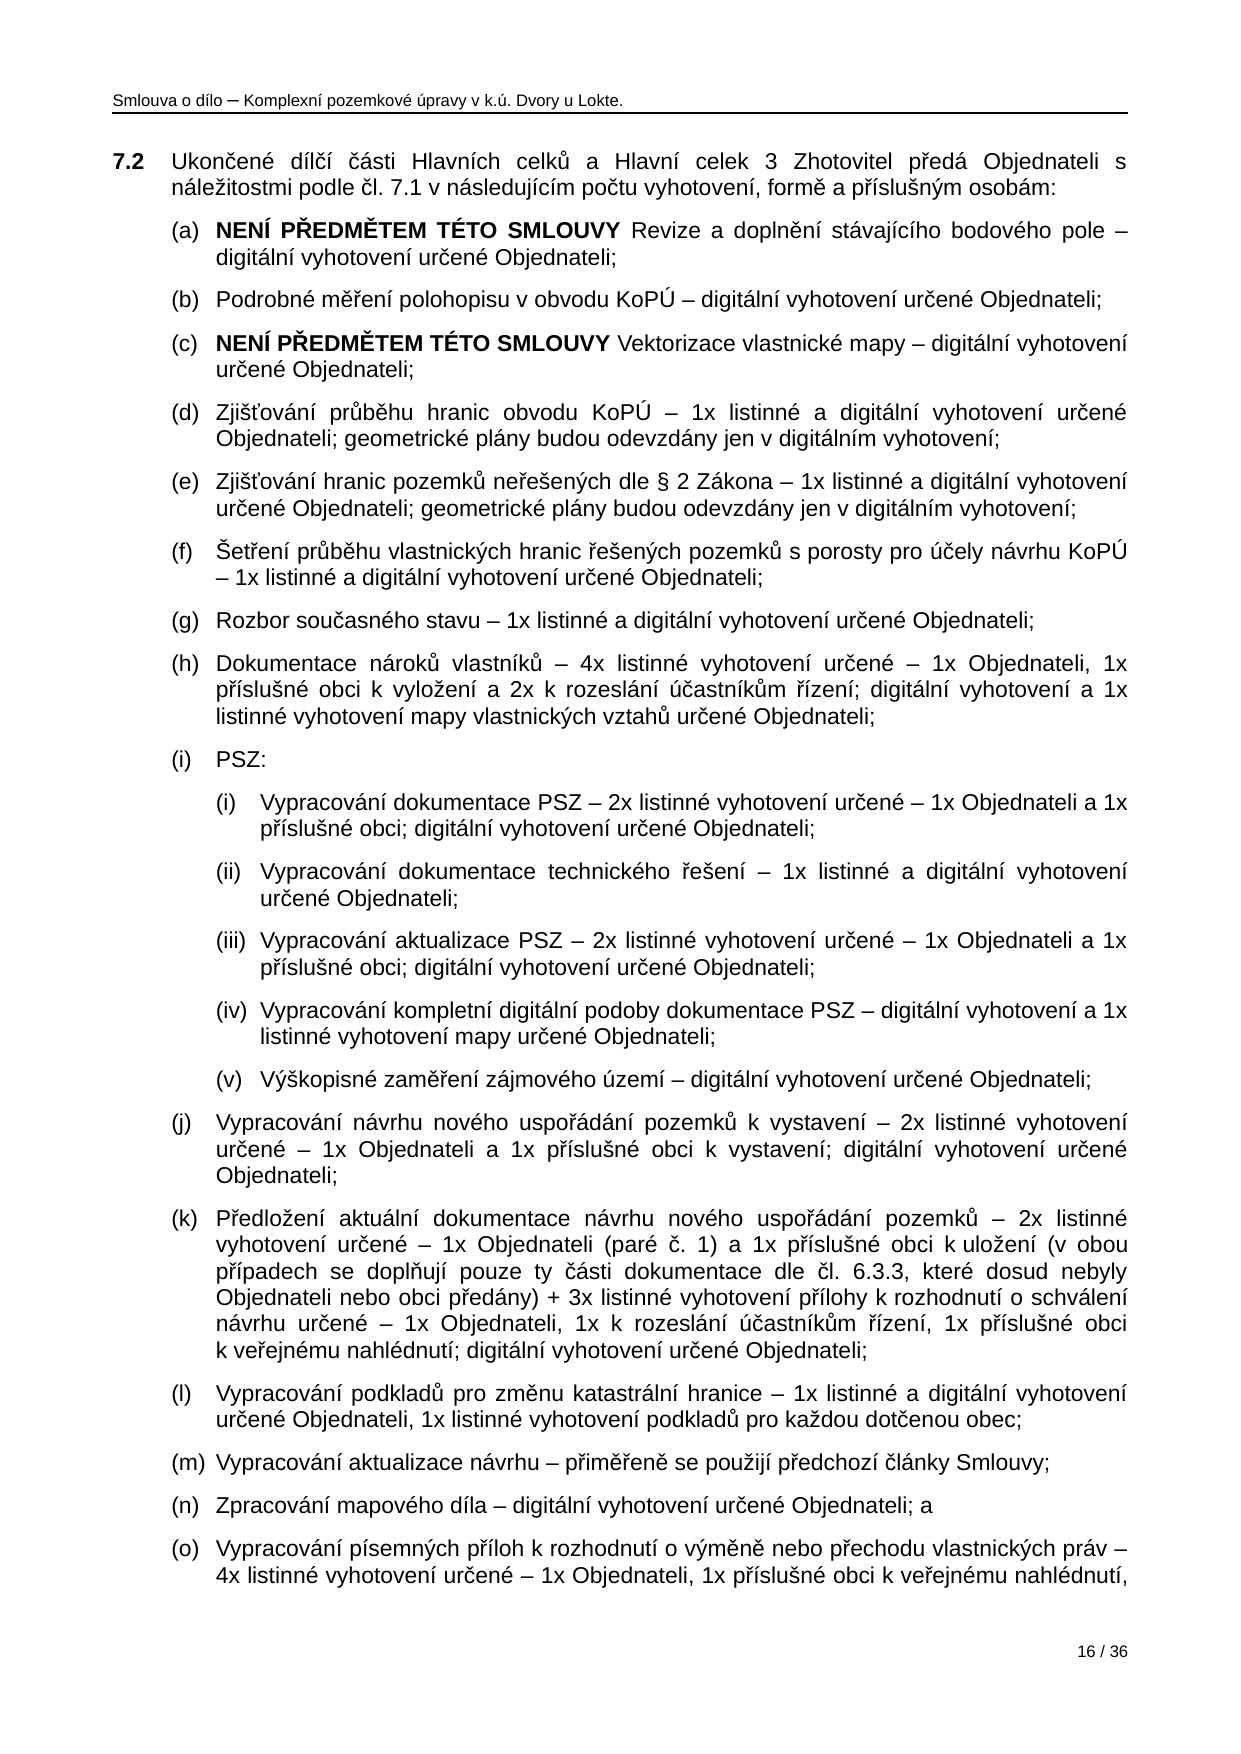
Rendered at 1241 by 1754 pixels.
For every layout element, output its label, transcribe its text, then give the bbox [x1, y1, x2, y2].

list Vypracování dokumentace technického řešení – 1x listinné a digitální vyhotovení určené Objednateli; [216, 858, 1128, 911]
list Rozbor současného stavu – 1x listinné a digitální vyhotovení určené Objednateli; [171, 607, 1128, 633]
list Vypracování dokumentace PSZ – 2x listinné vyhotovení určené – 1x Objednateli a 1x příslušné obci; digitální vyhotovení určené Objednateli; [216, 789, 1128, 841]
list Zjišťování hranic pozemků neřešených dle § 2 Zákona – 1x listinné a digitální vyhotovení určené Objednateli; geometrické plány budou odevzdány jen v digitálním vyhotovení; [171, 468, 1128, 521]
list Zpracování mapového díla – digitální vyhotovení určené Objednateli; a [171, 1492, 1128, 1518]
list Vypracování návrhu nového uspořádání pozemků k vystavení – 2x listinné vyhotovení určené – 1x Objednateli a 1x příslušné obci k vystavení; digitální vyhotovení určené Objednateli; [171, 1109, 1128, 1188]
list NENÍ PŘEDMĚTEM TÉTO SMLOUVY Vektorizace vlastnické mapy – digitální vyhotovení určené Objednateli; [171, 329, 1128, 382]
list Předložení aktuální dokumentace návrhu nového uspořádání pozemků – 2x listinné vyhotovení určené – 1x Objednateli (paré č. 1) a 1x příslušné obci k uložení (v obou případech se doplňují pouze ty části dokumentace dle čl. 6.3.3, které dosud nebyly Objednateli nebo obci předány) + 3x listinné vyhotovení přílohy k rozhodnutí o schválení návrhu určené – 1x Objednateli, 1x k rozeslání účastníkům řízení, 1x příslušné obci k veřejnému nahlédnutí; digitální vyhotovení určené Objednateli; [171, 1205, 1128, 1363]
list Zjišťování průběhu hranic obvodu KoPÚ – 1x listinné a digitální vyhotovení určené Objednateli; geometrické plány budou odevzdány jen v digitálním vyhotovení; [171, 399, 1128, 452]
list Vypracování aktualizace návrhu – přiměřeně se použijí předchozí články Smlouvy; [171, 1449, 1128, 1476]
list Dokumentace nároků vlastníků – 4x listinné vyhotovení určené – 1x Objednateli, 1x příslušné obci k vyložení a 2x k rozeslání účastníkům řízení; digitální vyhotovení a 1x listinné vyhotovení mapy vlastnických vztahů určené Objednateli; [171, 650, 1128, 729]
list Výškopisné zaměření zájmového území – digitální vyhotovení určené Objednateli; [216, 1066, 1128, 1093]
list PSZ: [171, 746, 1128, 772]
list Podrobné měření polohopisu v obvodu KoPÚ – digitální vyhotovení určené Objednateli; [171, 286, 1128, 313]
list Šetření průběhu vlastnických hranic řešených pozemků s porosty pro účely návrhu KoPÚ – 1x listinné a digitální vyhotovení určené Objednateli; [171, 538, 1128, 590]
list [171, 1535, 1128, 1588]
text Ukončené dílčí části Hlavních celků a Hlavní celek 3 Zhotovitel předá Objednateli s náležitostmi podle čl. 7.1 v následujícím počtu vyhotovení, formě a příslušným osobám: [112, 148, 1128, 200]
list Vypracování podkladů pro změnu katastrální hranice – 1x listinné a digitální vyhotovení určené Objednateli, 1x listinné vyhotovení podkladů pro každou dotčenou obec; [171, 1380, 1128, 1432]
list Vypracování kompletní digitální podoby dokumentace PSZ – digitální vyhotovení a 1x listinné vyhotovení mapy určené Objednateli; [216, 997, 1128, 1049]
list NENÍ PŘEDMĚTEM TÉTO SMLOUVY Revize a doplnění stávajícího bodového pole – digitální vyhotovení určené Objednateli; [171, 217, 1128, 270]
list Vypracování aktualizace PSZ – 2x listinné vyhotovení určené – 1x Objednateli a 1x příslušné obci; digitální vyhotovení určené Objednateli; [216, 927, 1128, 980]
